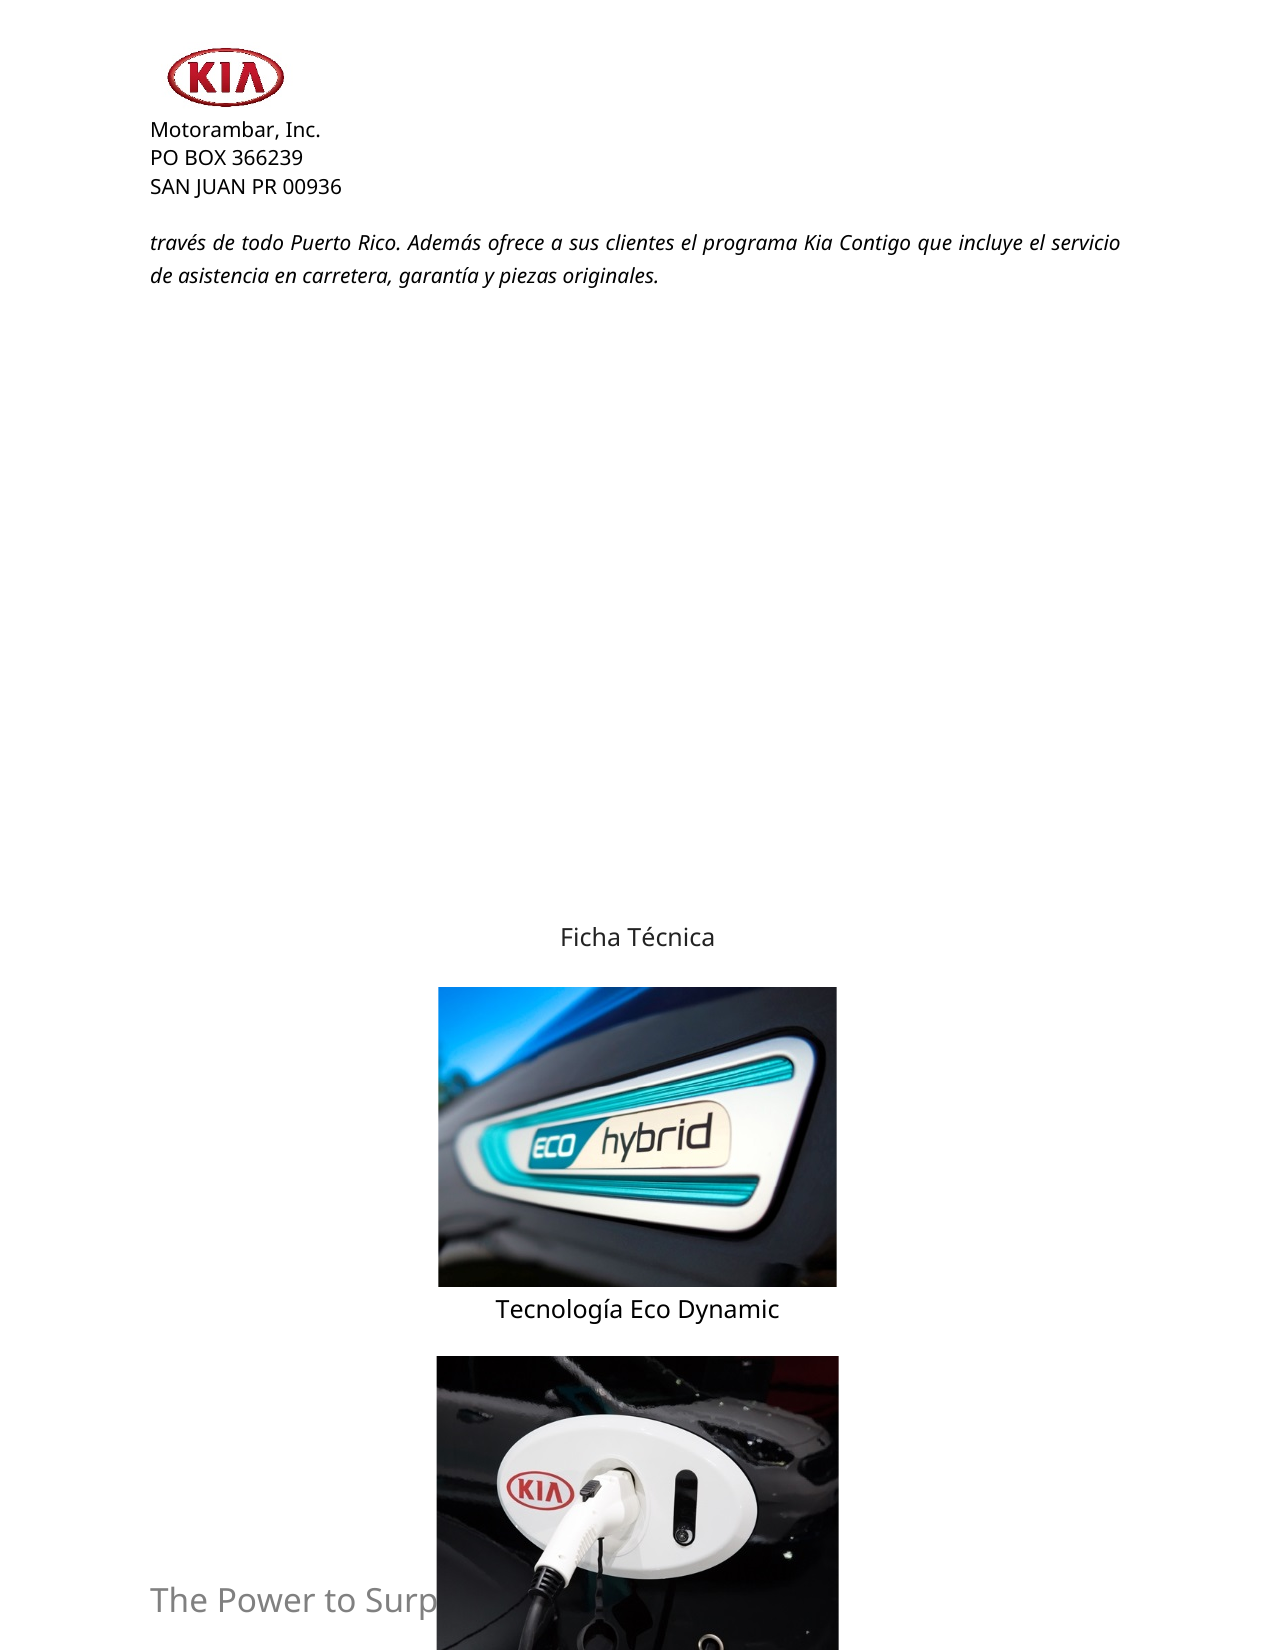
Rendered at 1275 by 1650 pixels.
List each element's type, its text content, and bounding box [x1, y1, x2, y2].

picture [150, 31, 300, 123]
text Ficha Técnica [150, 919, 1125, 953]
picture [438, 987, 837, 1287]
picture [438, 987, 538, 1050]
picture [436, 1356, 839, 1650]
text Tecnología Eco Dynamic [150, 1292, 1125, 1326]
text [150, 228, 1125, 289]
